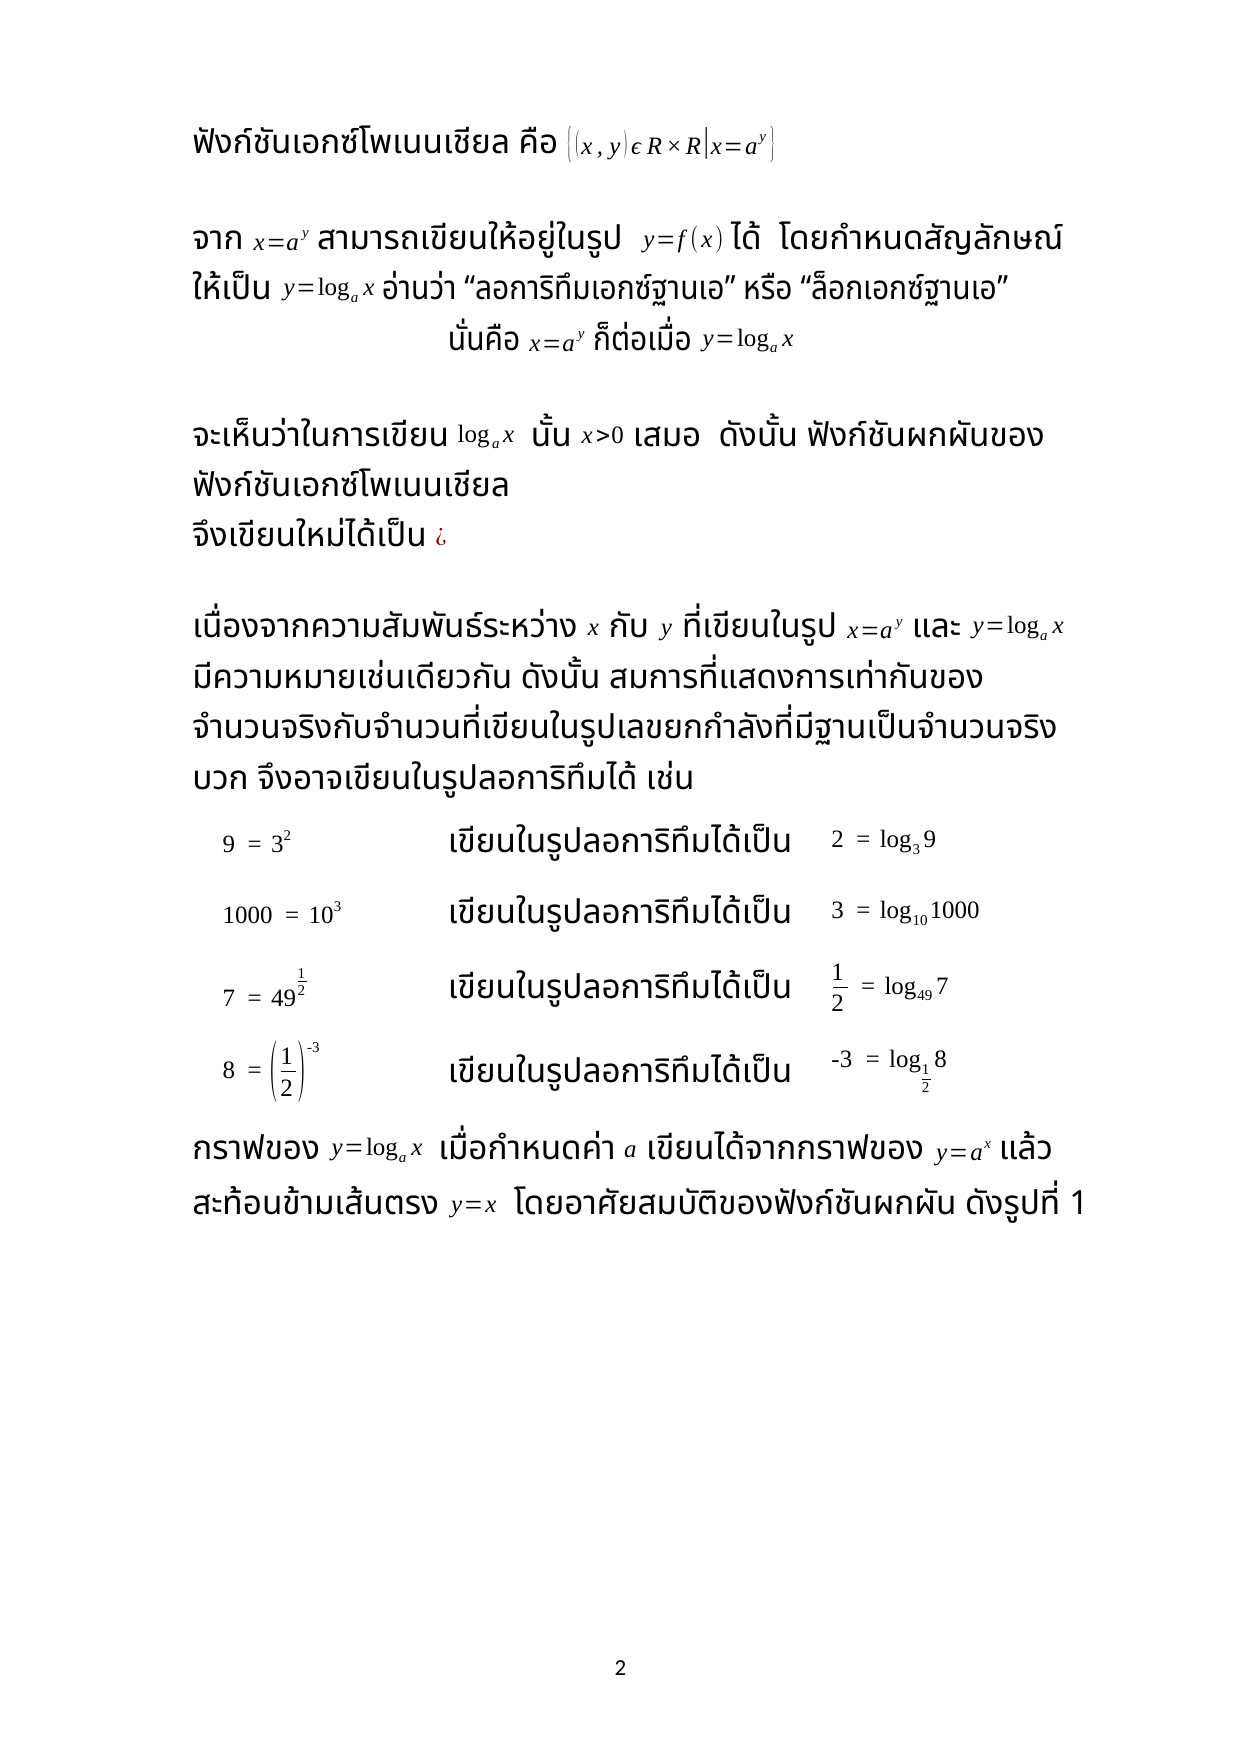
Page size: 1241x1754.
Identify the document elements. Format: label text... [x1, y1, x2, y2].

text กราฟของ เมื่อกำหนดค่า เขียนได้จากกราฟของ แล้วสะท้อนข้ามเส้นตรง โดยอาศัยสมบัติของฟังก์ชันผกผัน ดังรูปที่ 1 [192, 1124, 1092, 1229]
text นั่นคือ ก็ต่อเมื่อ [417, 315, 1092, 365]
text เขียนในรูปลอการิทึมได้เป็น [148, 888, 1092, 938]
text เนื่องจากความสัมพันธ์ระหว่าง กับ ที่เขียนในรูป และ มีความหมายเช่นเดียวกัน ดังนั้น สมการที่แสดงการเท่ากันของจำนวนจริงกับจำนวนที่เขียนในรูปเลขยกกำลังที่มีฐานเป็นจำนวนจริงบวก จึงอาจเขียนในรูปลอการิทึมได้ เช่น [192, 602, 1092, 804]
text เขียนในรูปลอการิทึมได้เป็น [148, 1038, 1092, 1104]
text เขียนในรูปลอการิทึมได้เป็น [148, 817, 1092, 867]
text ฟังก์ชันเอกซ์โพเนนเชียล คือ [192, 118, 1092, 168]
text เขียนในรูปลอการิทึมได้เป็น [148, 959, 1092, 1018]
text จะเห็นว่าในการเขียน นั้น เสมอ ดังนั้น ฟังก์ชันผกผันของฟังก์ชันเอกซ์โพเนนเชียล [192, 411, 1092, 511]
text จึงเขียนใหม่ได้เป็น [192, 511, 1092, 562]
text จาก สามารถเขียนให้อยู่ในรูป ได้ โดยกำหนดสัญลักษณ์ให้เป็น อ่านว่า “ลอการิทึมเอกซ์ฐานเอ” หรือ “ล็อกเอกซ์ฐานเอ” [192, 214, 1092, 315]
